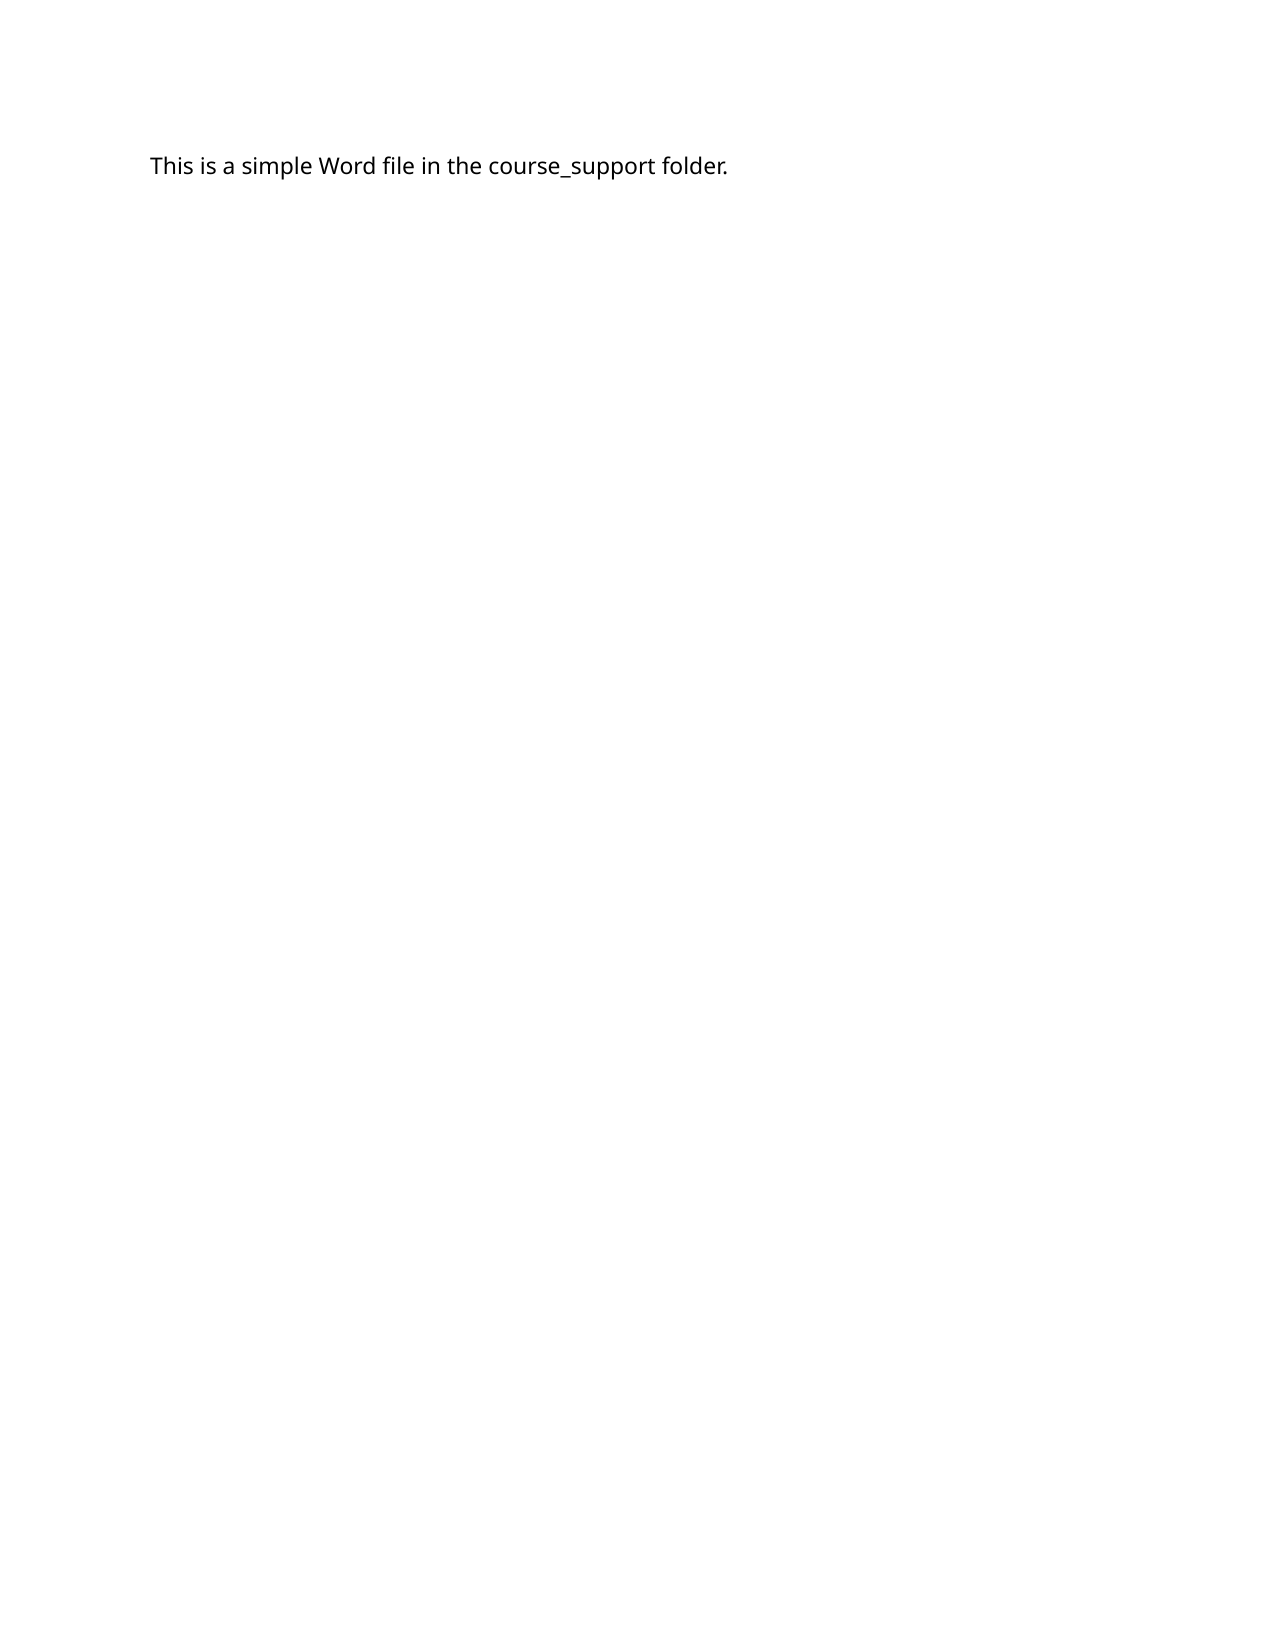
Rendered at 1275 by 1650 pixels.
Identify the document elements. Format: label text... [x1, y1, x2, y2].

text This is a simple Word file in the course_support folder. [150, 150, 1125, 181]
